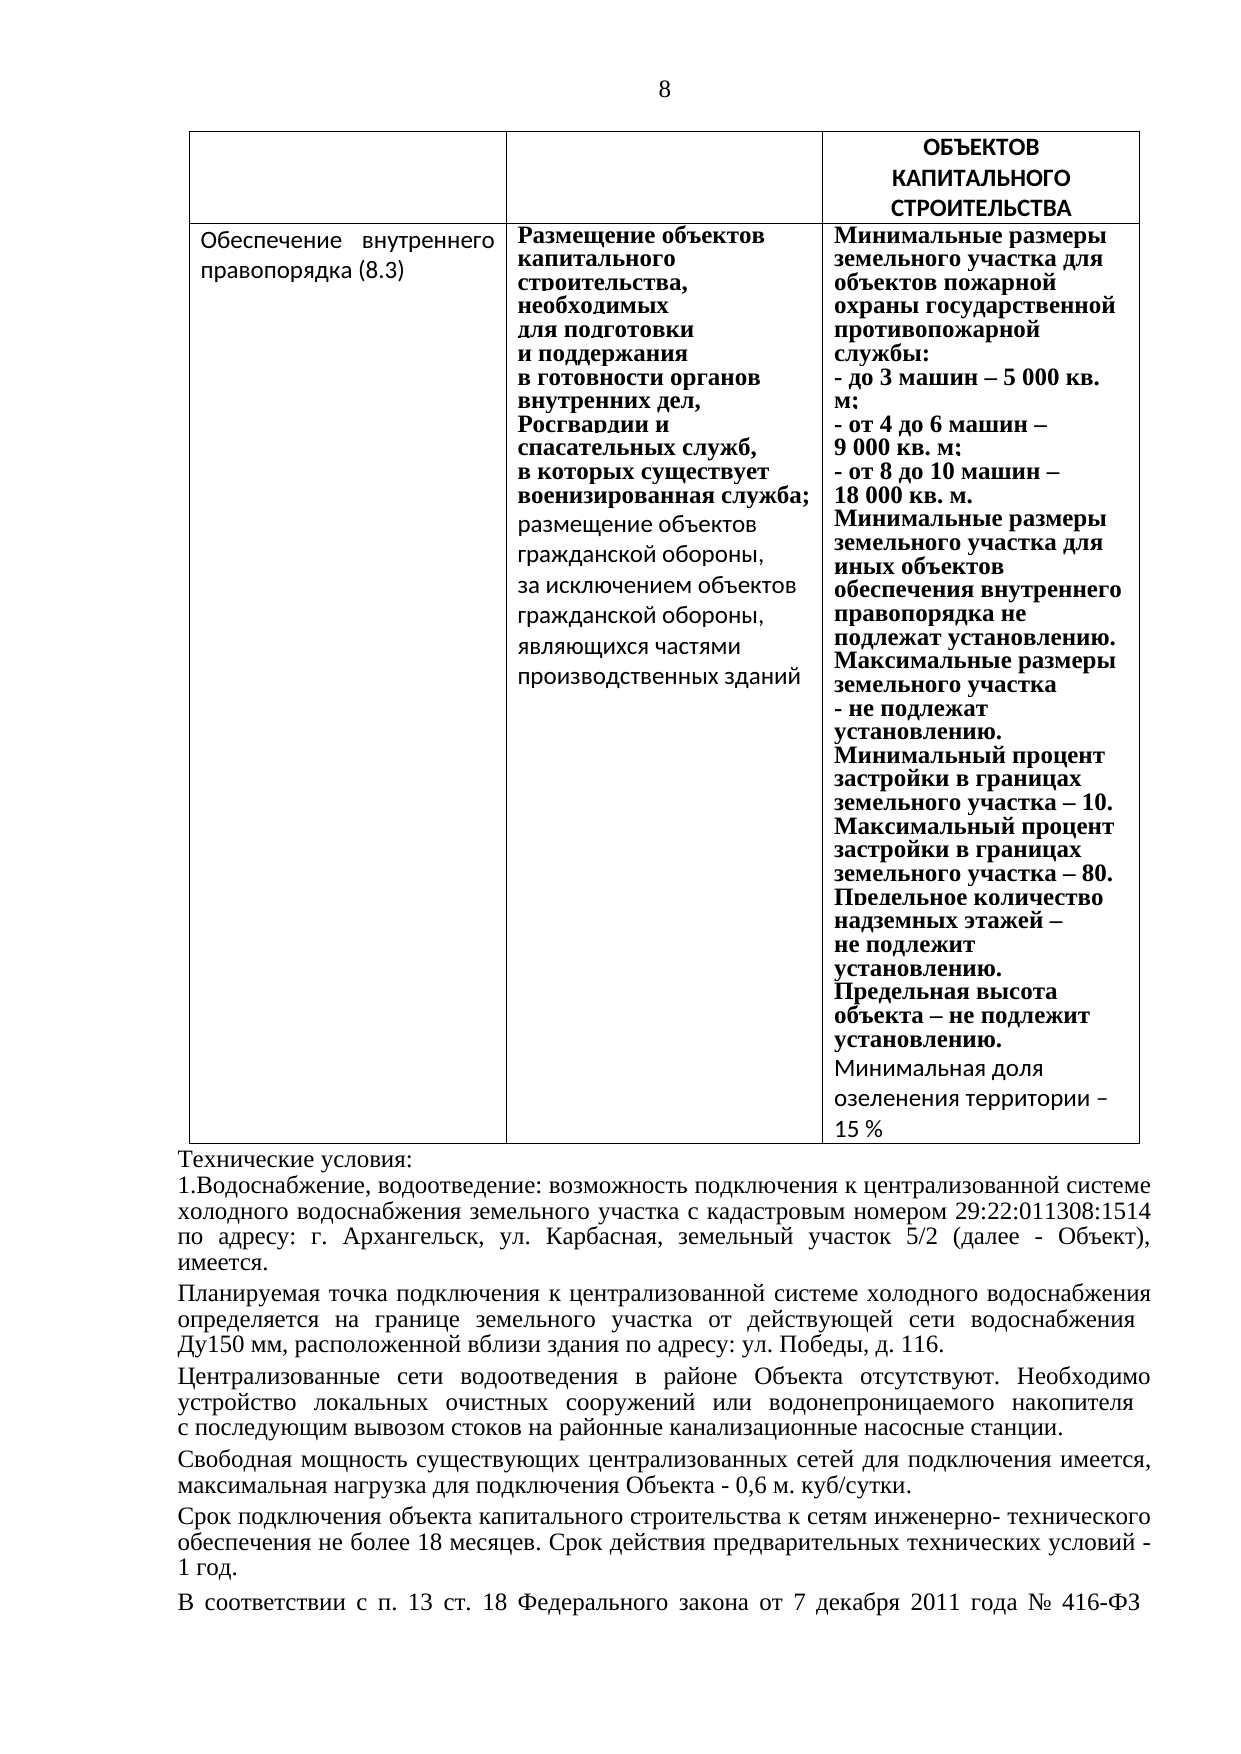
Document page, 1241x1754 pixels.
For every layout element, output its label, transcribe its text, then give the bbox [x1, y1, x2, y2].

table_cell Размещение объектов капитального строительства, необходимых для подготовки и поддержания в готовности органов внутренних дел, Росгвардии и спасательных служб, в которых существует военизированная служба; размещение объектов гражданской обороны, за исключением объектов гражданской обороны, являющихся частями производственных зданий [507, 224, 822, 1143]
text Технические условия: [177, 1144, 1152, 1173]
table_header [190, 132, 506, 223]
text Централизованные сети водоотведения в районе Объекта отсутствуют. Необходимо устройство локальных очистных сооружений или водонепроницаемого накопителя с последующим вывозом стоков на районные канализационные насосные станции. [177, 1364, 1152, 1441]
table_header ПРЕДЕЛЬНЫЕ РАЗМЕРЫ ЗЕМЕЛЬНЫХ УЧАСТКОВ И ПРЕДЕЛЬНЫЕ ПАРАМЕТРЫ РАЗРЕШЕННОГО СТРОИТЕЛЬСТВА, РЕКОНСТРУКЦИИ ОБЪЕКТОВ КАПИТАЛЬНОГО СТРОИТЕЛЬСТВА [823, 132, 923, 223]
text Планируемая точка подключения к централизованной системе холодного водоснабжения определяется на границе земельного участка от действующей сети водоснабжения Ду150 мм, расположенной вблизи здания по адресу: ул. Победы, д. 116. [177, 1281, 1152, 1358]
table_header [507, 132, 822, 223]
table_cell Минимальные размеры земельного участка для объектов пожарной охраны государственной противопожарной службы: - до 3 машин – 5 000 кв. м; - от 4 до 6 машин – 9 000 кв. м; - от 8 до 10 машин – 18 000 кв. м. Минимальные размеры земельного участка для иных объектов обеспечения внутреннего правопорядка не подлежат установлению. Максимальные размеры земельного участка - не подлежат установлению. Минимальный процент застройки в границах земельного участка – 10. Максимальный процент застройки в границах земельного участка – 80. Предельное количество надземных этажей – не подлежит установлению. Предельная высота объекта – не подлежит установлению. Минимальная доля озеленения территории – 15 % [823, 224, 1139, 1143]
table_cell Обеспечение внутреннего правопорядка (8.3) [190, 224, 506, 1143]
text 1.Водоснабжение, водоотведение: возможность подключения к централизованной системе холодного водоснабжения земельного участка с кадастровым номером 29:22:011308:1514 по адресу: г. Архангельск, ул. Карбасная, земельный участок 5/2 (далее - Объект), имеется. [177, 1173, 1152, 1275]
table_header ПРЕДЕЛЬНЫЕ РАЗМЕРЫ ЗЕМЕЛЬНЫХ УЧАСТКОВ И ПРЕДЕЛЬНЫЕ ПАРАМЕТРЫ РАЗРЕШЕННОГО СТРОИТЕЛЬСТВА, РЕКОНСТРУКЦИИ ОБЪЕКТОВ КАПИТАЛЬНОГО СТРОИТЕЛЬСТВА [1039, 132, 1139, 223]
text Свободная мощность существующих централизованных сетей для подключения имеется, максимальная нагрузка для подключения Объекта - 0,6 м. куб/сутки. [177, 1447, 1152, 1498]
text Срок подключения объекта капитального строительства к сетям инженерно- технического обеспечения не более 18 месяцев. Срок действия предварительных технических условий - 1 год. [177, 1504, 1152, 1581]
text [177, 1587, 1152, 1616]
